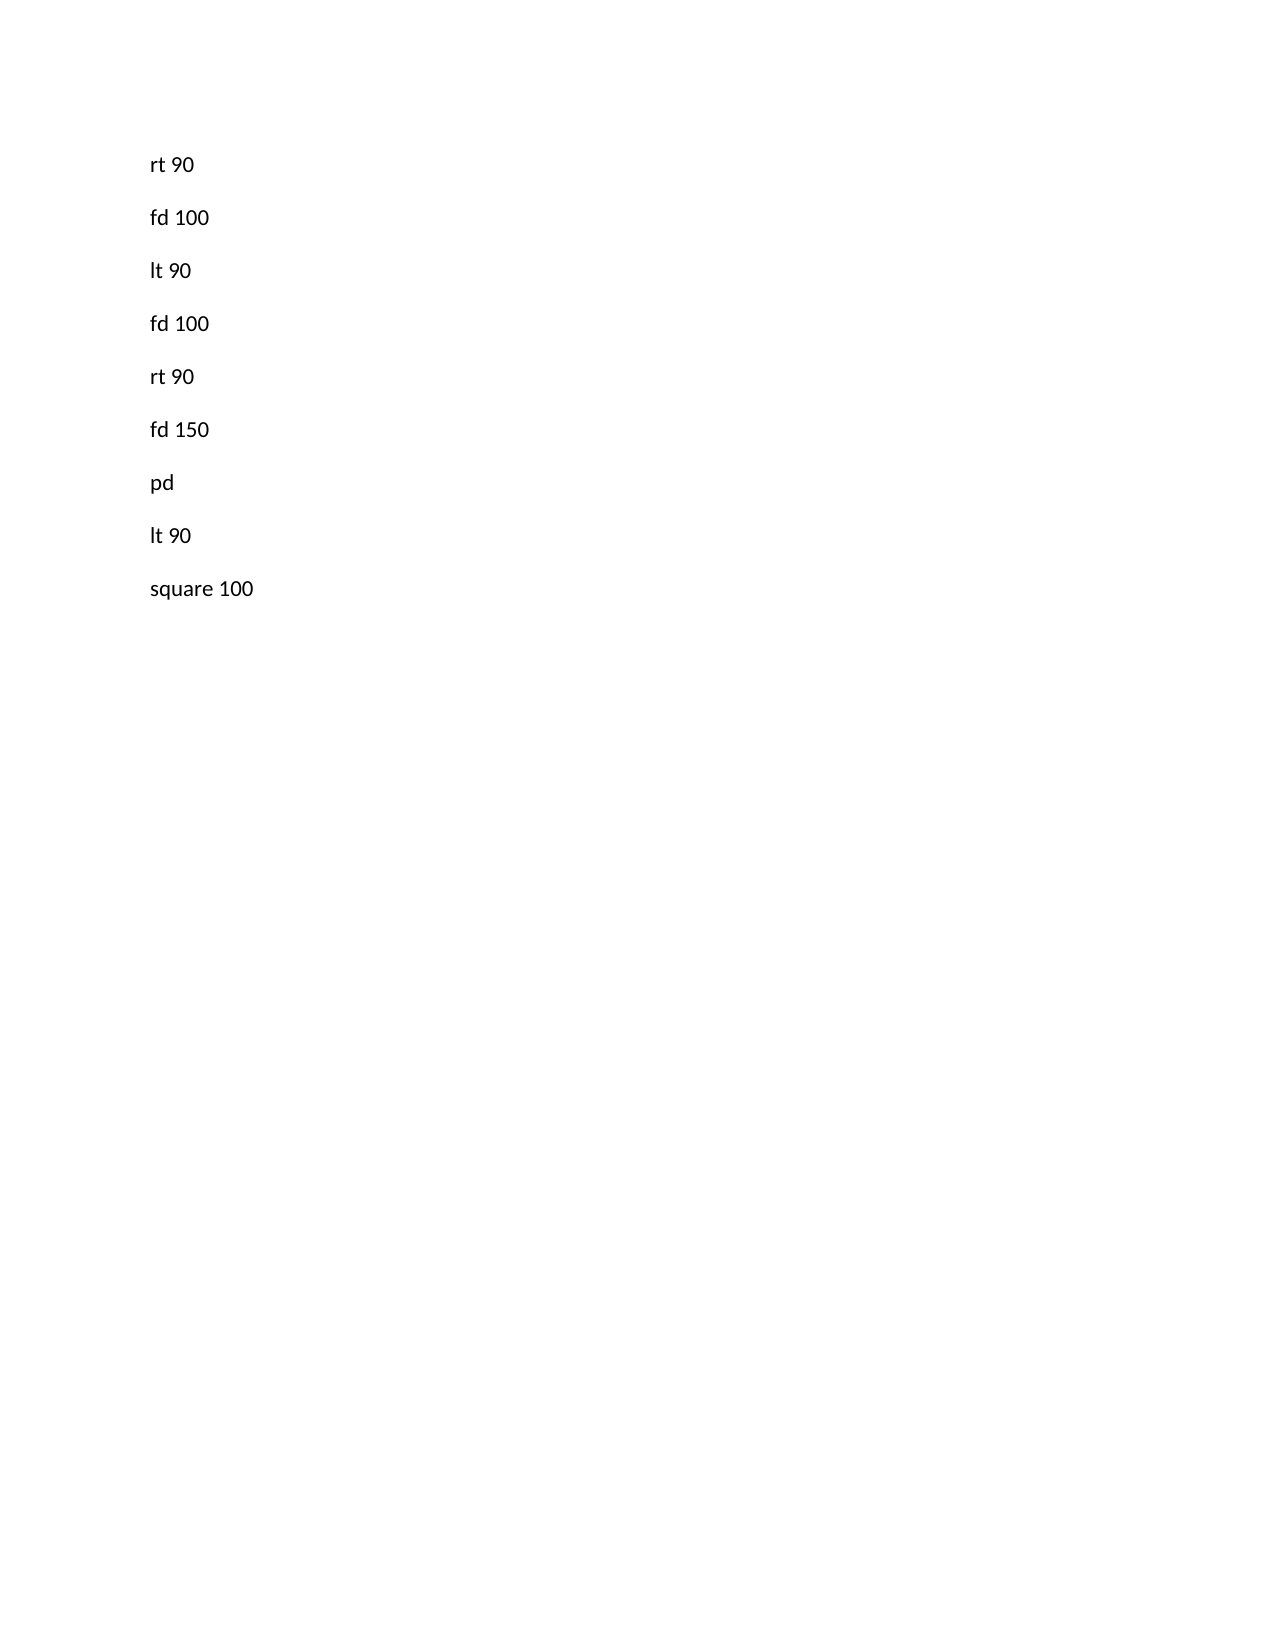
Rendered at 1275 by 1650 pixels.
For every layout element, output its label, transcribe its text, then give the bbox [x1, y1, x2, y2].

text lt 90 [150, 521, 1125, 549]
text fd 100 [150, 309, 1125, 337]
text pd [150, 468, 1125, 496]
text lt 90 [150, 256, 1125, 284]
text rt 90 [150, 362, 1125, 390]
text fd 150 [150, 415, 1125, 443]
text square 100 [150, 574, 1125, 602]
text rt 90 [150, 150, 1125, 178]
text fd 100 [150, 203, 1125, 231]
